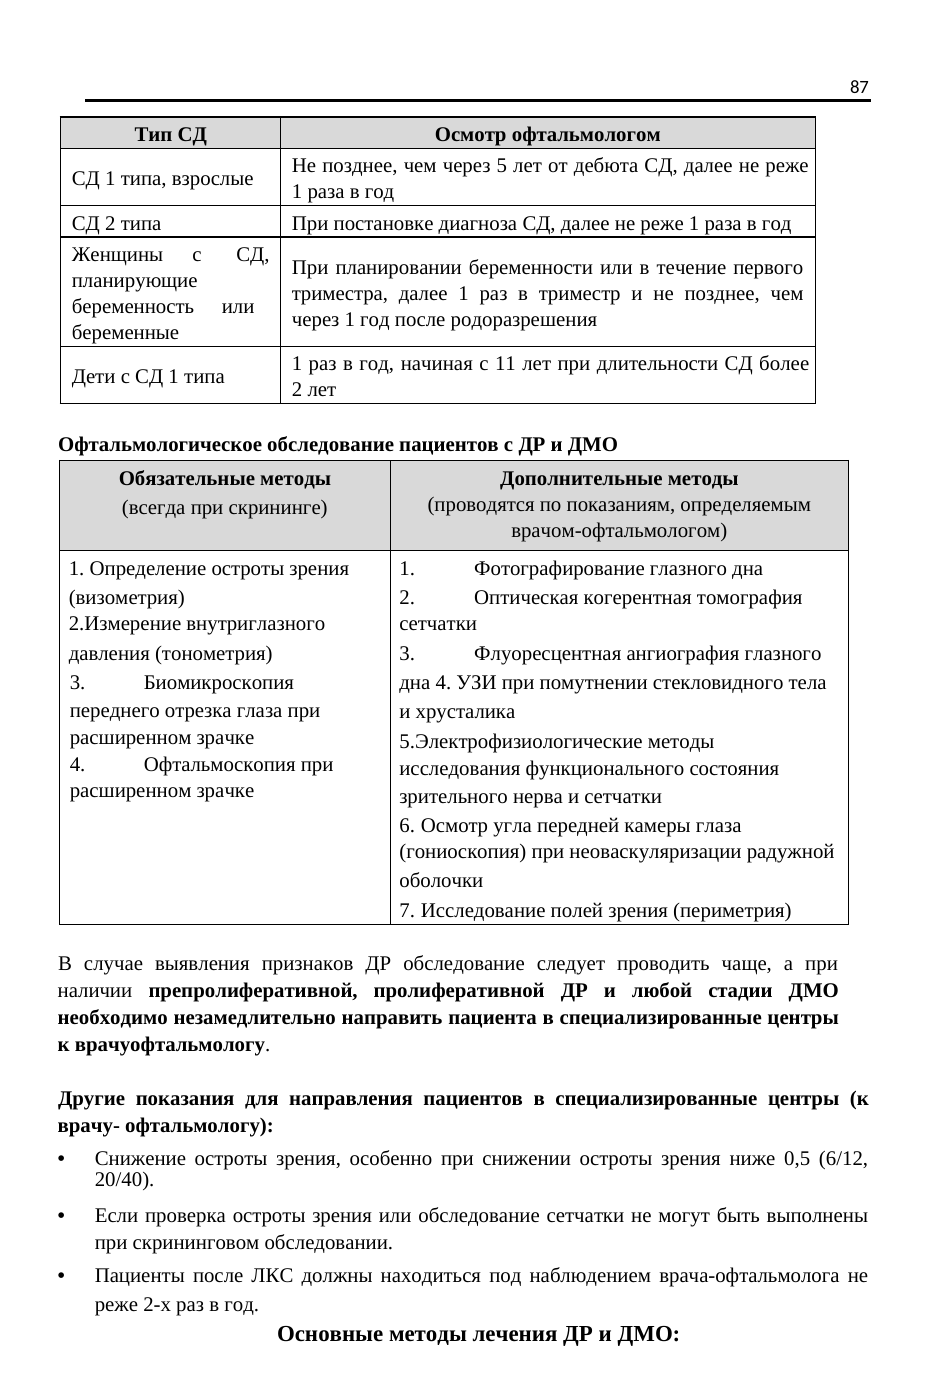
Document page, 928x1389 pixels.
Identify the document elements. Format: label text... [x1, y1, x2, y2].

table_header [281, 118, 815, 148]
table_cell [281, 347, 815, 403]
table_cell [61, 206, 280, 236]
text Офтальмологическое обследование пациентов с ДР и ДМО [57, 432, 870, 456]
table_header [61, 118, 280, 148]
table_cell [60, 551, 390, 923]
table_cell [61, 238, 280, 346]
text Другие показания для направления пациентов в специализированные центры (к врачу- офтальмологу): [57, 1086, 870, 1137]
text В случае выявления признаков ДР обследование следует проводить чаще, а при наличии препролиферативной, пролиферативной ДР и любой стадии ДМО необходимо незамедлительно направить пациента в специализированные центры к врачуофтальмологу. [57, 950, 839, 1056]
list Снижение остроты зрения, особенно при снижении остроты зрения ниже 0,5 (6/12, 20/40). [57, 1148, 869, 1191]
list Пациенты после ЛКС должны находиться под наблюдением врача-офтальмолога не реже 2-х раз в год. [57, 1263, 869, 1316]
text Основные методы лечения ДР и ДМО: [70, 1320, 887, 1346]
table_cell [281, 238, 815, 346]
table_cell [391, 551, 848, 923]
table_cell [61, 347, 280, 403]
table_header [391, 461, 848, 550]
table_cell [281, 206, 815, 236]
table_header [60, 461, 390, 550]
list Если проверка остроты зрения или обследование сетчатки не могут быть выполнены при скрининговом обследовании. [57, 1203, 869, 1254]
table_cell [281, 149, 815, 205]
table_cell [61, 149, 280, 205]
